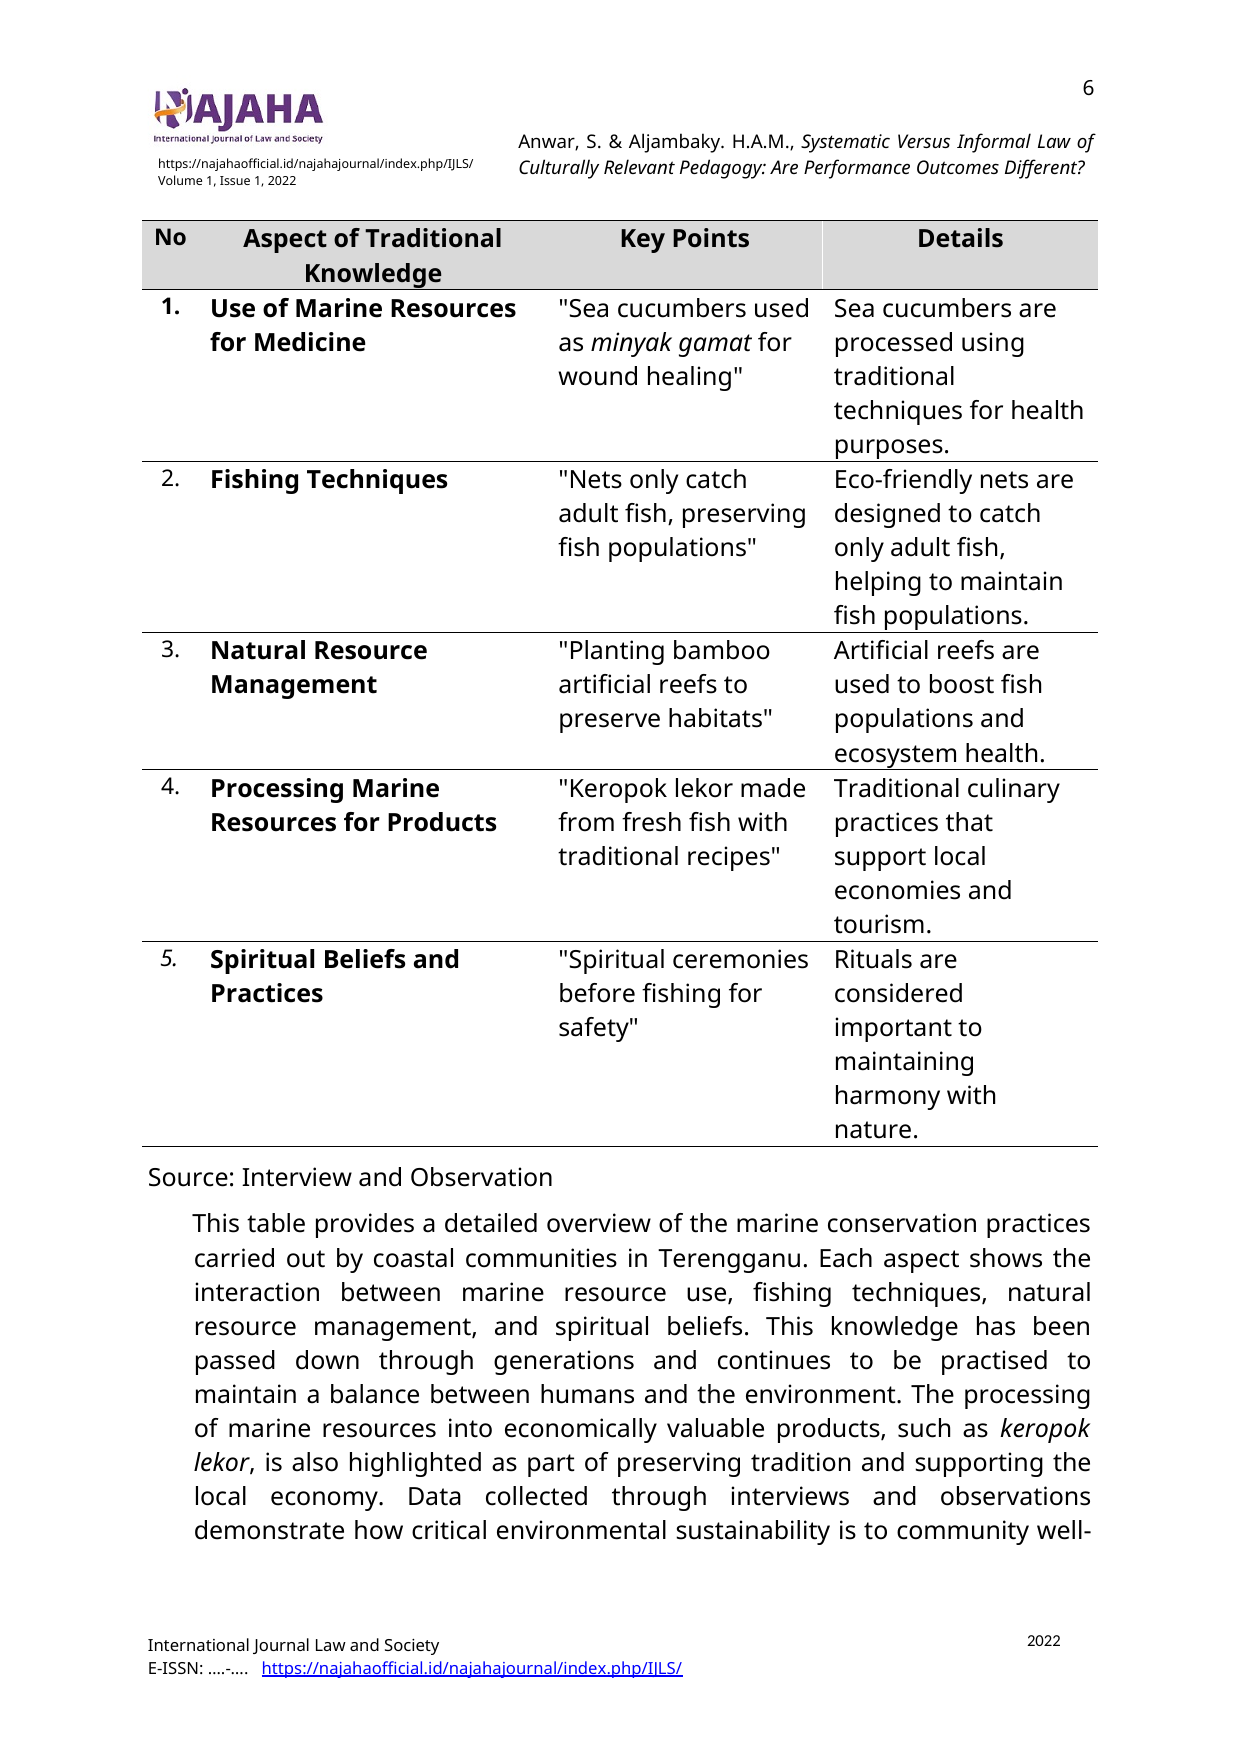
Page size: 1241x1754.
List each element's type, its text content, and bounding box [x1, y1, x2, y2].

table_cell "Spiritual ceremonies before fishing for safety" [547, 942, 822, 1146]
table_cell 2. [142, 462, 199, 632]
table_cell "Keropok lekor made from fresh fish with traditional recipes" [547, 770, 822, 941]
table_header Key Points [547, 221, 822, 289]
table_cell Traditional culinary practices that support local economies and tourism. [823, 770, 1098, 941]
table_cell Sea cucumbers are processed using traditional techniques for health purposes. [823, 290, 1098, 461]
table_cell Eco-friendly nets are designed to catch only adult fish, helping to maintain fish populations. [823, 462, 1098, 632]
table_cell 4. [142, 770, 199, 941]
table_cell "Sea cucumbers used as minyak gamat for wound healing" [547, 290, 822, 461]
table_cell 5. [142, 942, 199, 1146]
picture [147, 75, 328, 158]
table_cell "Nets only catch adult fish, preserving fish populations" [547, 462, 822, 632]
table_header No [142, 221, 199, 289]
table_header Details [823, 221, 1098, 289]
table_cell Spiritual Beliefs and Practices [199, 942, 547, 1146]
table_cell Processing Marine Resources for Products [199, 770, 547, 941]
text Source: Interview and Observation [148, 1159, 1093, 1194]
table_cell 1. [142, 290, 199, 461]
table_header Aspect of Traditional Knowledge [199, 221, 547, 289]
table_cell Artificial reefs are used to boost fish populations and ecosystem health. [823, 633, 1098, 769]
table_cell Fishing Techniques [199, 462, 547, 632]
table_cell 3. [142, 633, 199, 769]
table_cell Natural Resource Management [199, 633, 547, 769]
table_cell Use of Marine Resources for Medicine [199, 290, 547, 461]
table_cell "Planting bamboo artificial reefs to preserve habitats" [547, 633, 822, 769]
table_cell Rituals are considered important to maintaining harmony with nature. [823, 942, 1098, 1146]
